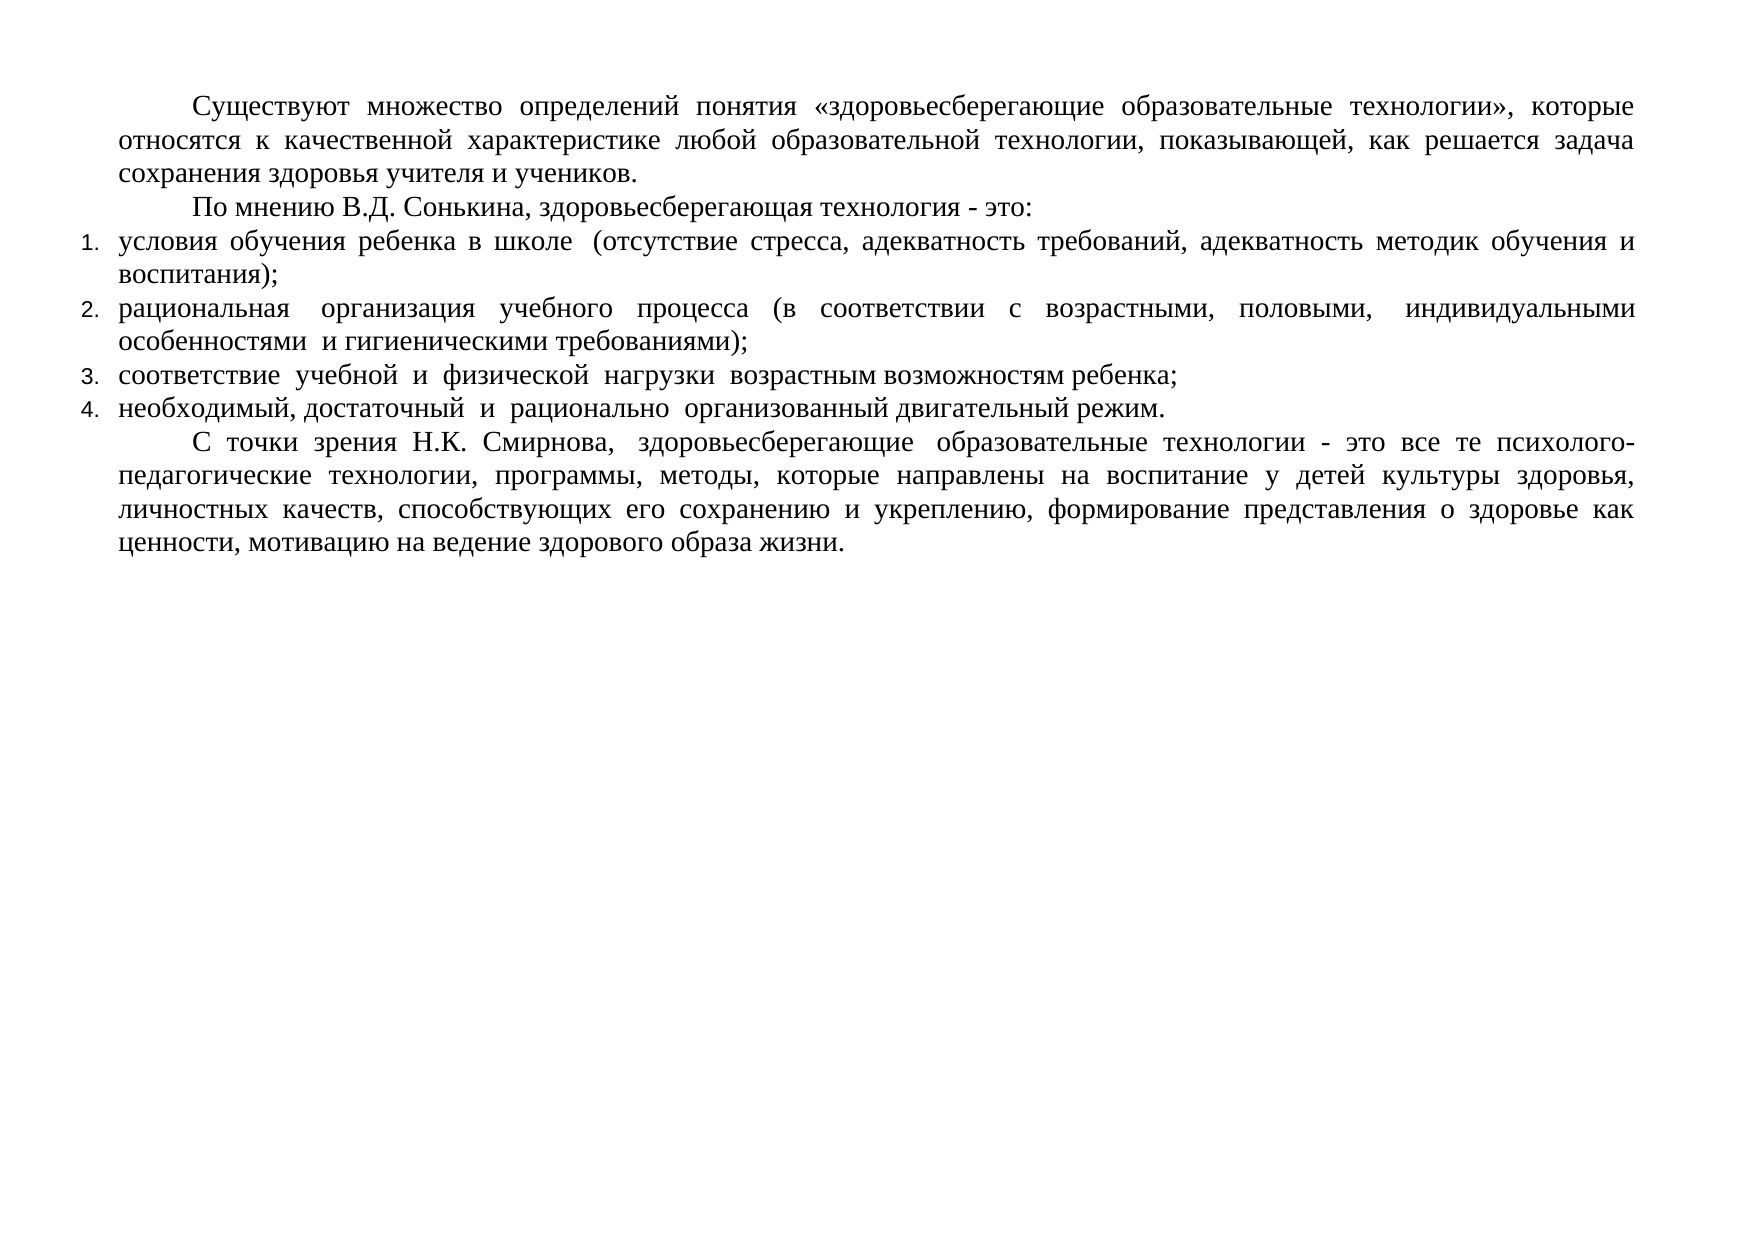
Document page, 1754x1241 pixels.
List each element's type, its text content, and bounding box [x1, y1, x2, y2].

list необходимый, достаточный и рационально организованный двигательный режим. [81, 390, 1636, 424]
text Существуют множество определений понятия «здоровьесберегающие образовательные технологии», которые относятся к качественной характеристике любой образовательной технологии, показывающей, как решается задача сохранения здоровья учителя и учеников. [118, 88, 1636, 189]
list рациональная организация учебного процесса (в соответствии с возрастными, половыми, индивидуальными особенностями и гигиеническими требованиями); [81, 290, 1636, 357]
text С точки зрения Н.К. Смирнова, здоровьесберегающие образовательные технологии - это все те психолого-педагогические технологии, программы, методы, которые направлены на воспитание у детей культуры здоровья, личностных качеств, способствующих его сохранению и укреплению, формирование представления о здоровье как ценности, мотивацию на ведение здорового образа жизни. [118, 424, 1636, 558]
list условия обучения ребенка в школе (отсутствие стресса, адекватность требований, адекватность методик обучения и воспитания); [81, 223, 1636, 290]
text По мнению В.Д. Сонькина, здоровьесберегающая технология - это: [118, 189, 1636, 223]
list соответствие учебной и физической нагрузки возрастным возможностям ребенка; [81, 357, 1636, 390]
